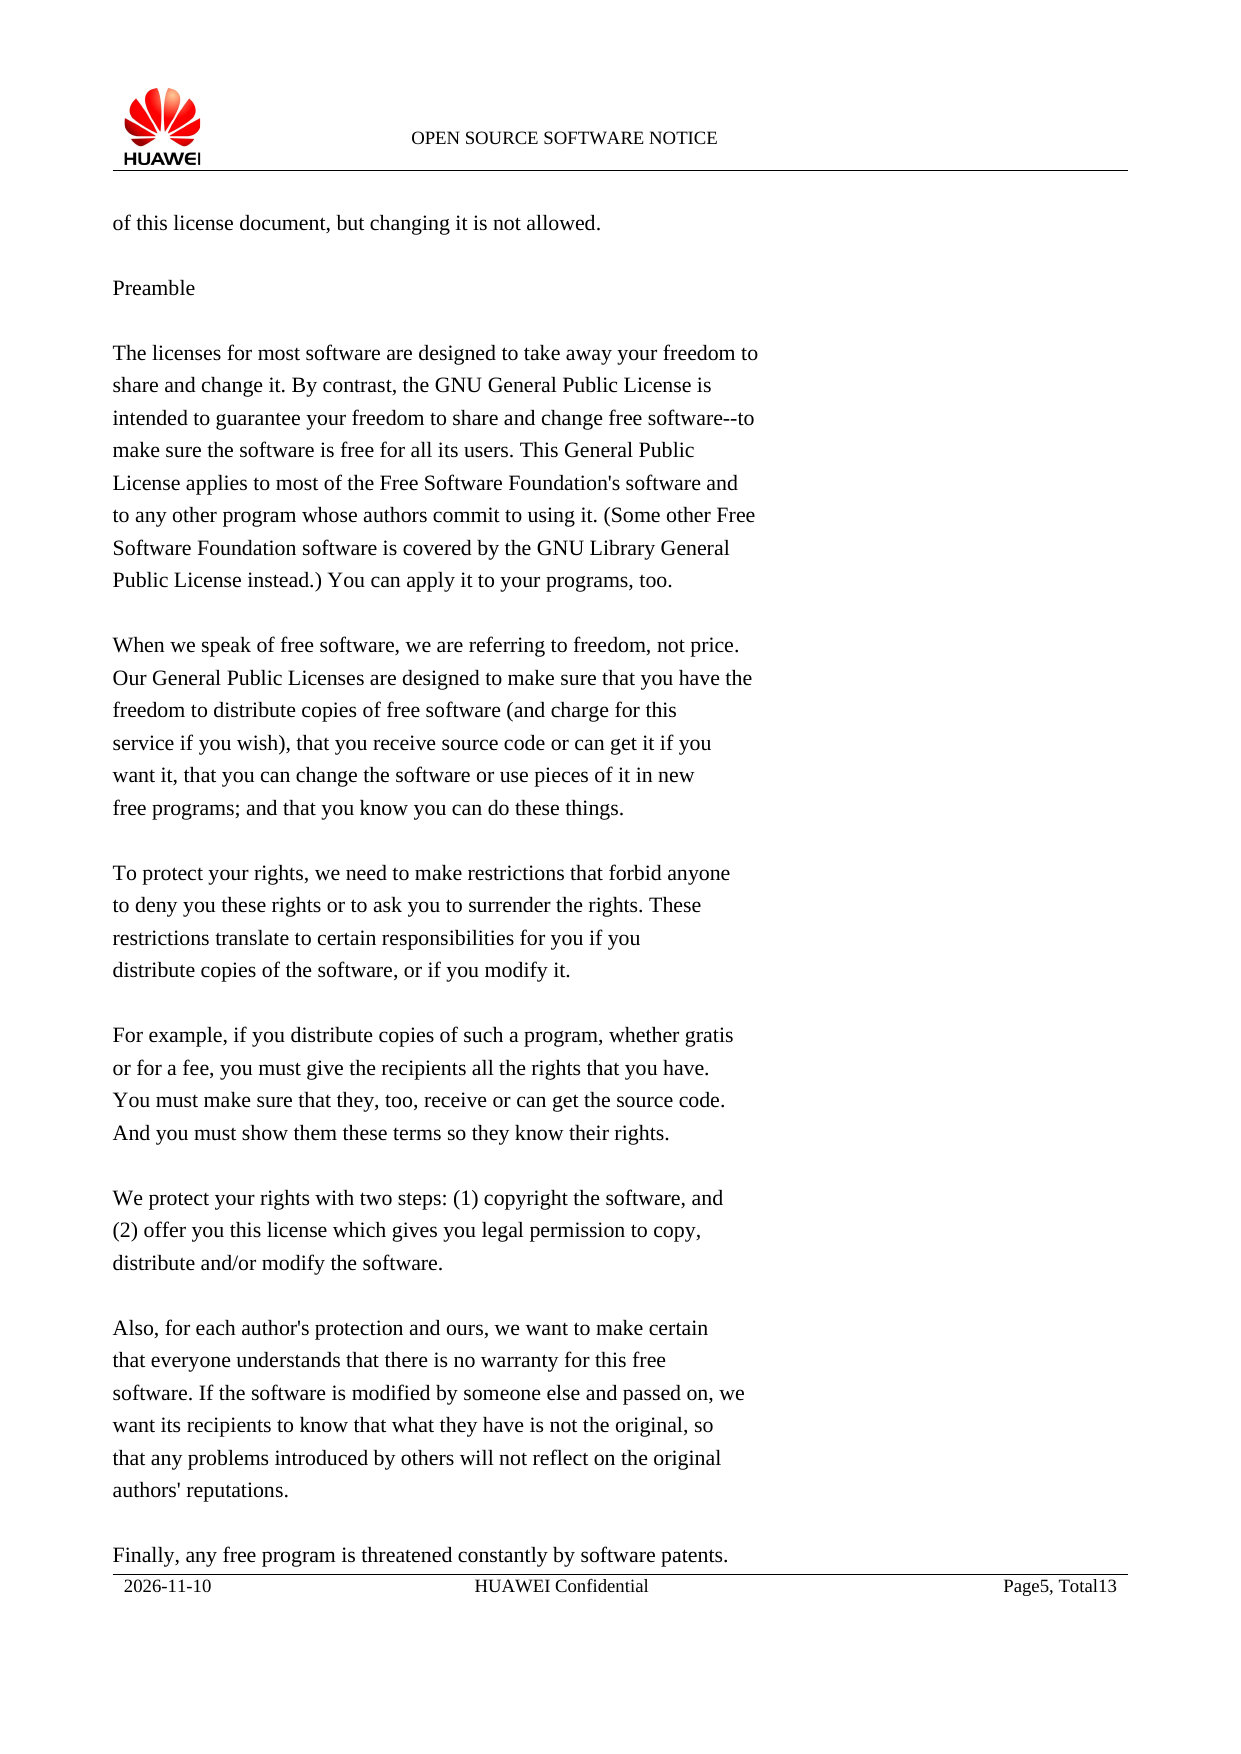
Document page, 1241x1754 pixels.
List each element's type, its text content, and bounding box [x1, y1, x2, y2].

picture [124, 88, 201, 165]
